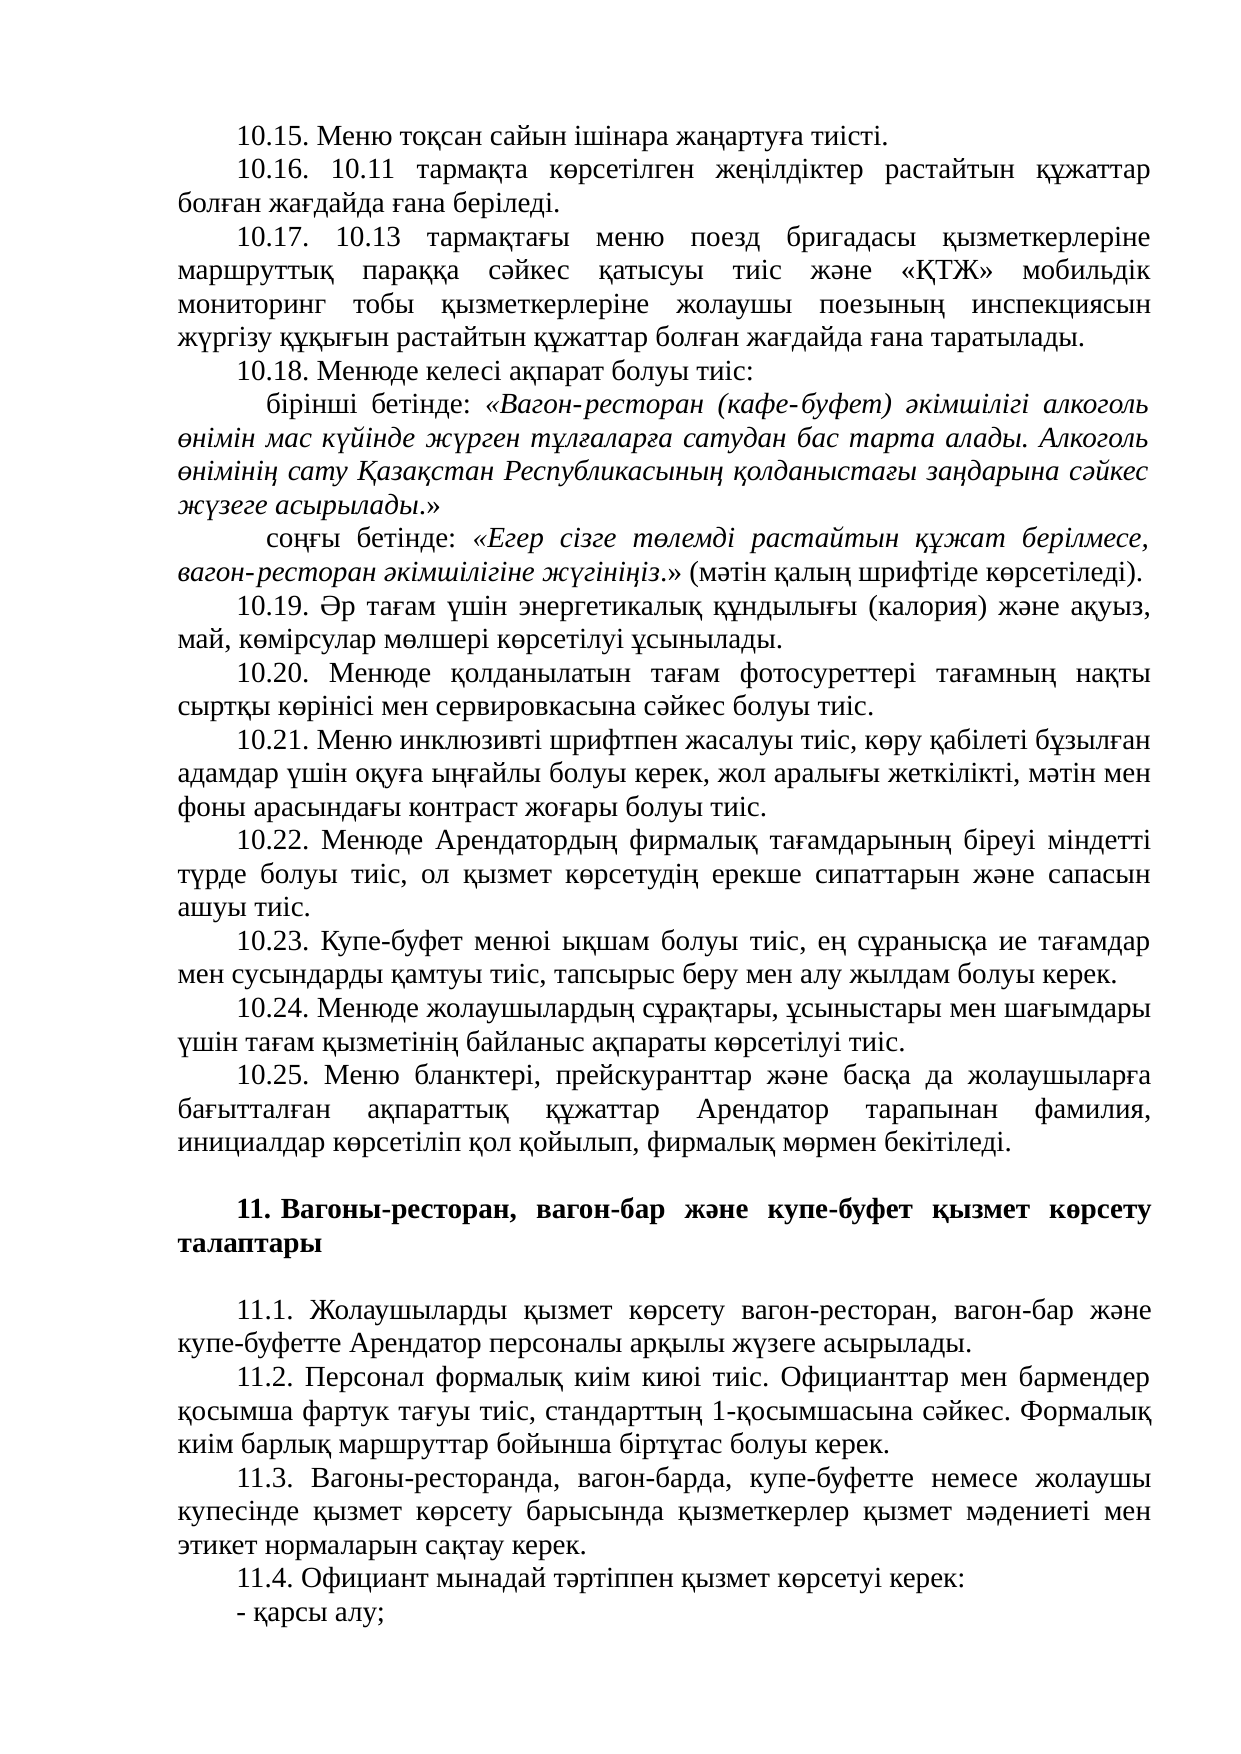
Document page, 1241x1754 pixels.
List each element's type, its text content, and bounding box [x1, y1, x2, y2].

text 10.25. Меню бланктері, прейскуранттар және басқа да жолаушыларға бағытталған ақпараттық құжаттар Арендатор тарапынан фамилия, инициалдар көрсетіліп қол қойылып, фирмалық мөрмен бекітіледі. [177, 1057, 1152, 1158]
text бірінші бетінде: «Вагон-ресторан (кафе-буфет) әкімшілігі алкоголь өнімін мас күйінде жүрген тұлғаларға сатудан бас тарта алады. Алкоголь өнімінің сату Қазақстан Республикасының қолданыстағы заңдарына сәйкес жүзеге асырылады.» [177, 386, 1152, 521]
text 11.3. Вагоны-ресторанда, вагон-барда, купе-буфетте немесе жолаушы купесінде қызмет көрсету барысында қызметкерлер қызмет мәдениеті мен этикет нормаларын сақтау керек. [177, 1460, 1152, 1560]
list Вагоны-ресторан, вагон-бар және купе-буфет қызмет көрсету талаптары [177, 1191, 1152, 1258]
text 10.17. 10.13 тармақтағы меню поезд бригадасы қызметкерлеріне маршруттық параққа сәйкес қатысуы тиіс және «ҚТЖ» мобильдік мониторинг тобы қызметкерлеріне жолаушы поезының инспекциясын жүргізу құқығын растайтын құжаттар болған жағдайда ғана таратылады. [177, 219, 1152, 353]
text 10.16. 10.11 тармақта көрсетілген жеңілдіктер растайтын құжаттар болған жағдайда ғана беріледі. [177, 152, 1152, 219]
text 11.4. Официант мынадай тәртіппен қызмет көрсетуі керек: [177, 1560, 1152, 1594]
text 10.18. Менюде келесі ақпарат болуы тиіс: [177, 353, 1152, 386]
text 10.20. Менюде қолданылатын тағам фотосуреттері тағамның нақты сыртқы көрінісі мен сервировкасына сәйкес болуы тиіс. [177, 655, 1152, 722]
text 10.15. Меню тоқсан сайын ішінара жаңартуға тиісті. [177, 118, 1152, 152]
text 11.1. Жолаушыларды қызмет көрсету вагон-ресторан, вагон-бар және купе-буфетте Арендатор персоналы арқылы жүзеге асырылады. [177, 1258, 1152, 1359]
text 10.23. Купе-буфет менюі ықшам болуы тиіс, ең сұранысқа ие тағамдар мен сусындарды қамтуы тиіс, тапсырыс беру мен алу жылдам болуы керек. [177, 923, 1152, 990]
text 10.19. Әр тағам үшін энергетикалық құндылығы (калория) және ақуыз, май, көмірсулар мөлшері көрсетілуі ұсынылады. [177, 588, 1152, 655]
text 11.2. Персонал формалық киім киюі тиіс. Официанттар мен бармендер қосымша фартук тағуы тиіс, стандарттың 1-қосымшасына сәйкес. Формалық киім барлық маршруттар бойынша біртұтас болуы керек. [177, 1359, 1152, 1460]
text соңғы бетінде: «Егер сізге төлемді растайтын құжат берілмесе, вагон-ресторан әкімшілігіне жүгініңіз.» (мәтін қалың шрифтіде көрсетіледі). [177, 521, 1152, 588]
text - қарсы алу; [177, 1594, 1152, 1627]
text 10.21. Меню инклюзивті шрифтпен жасалуы тиіс, көру қабілеті бұзылған адамдар үшін оқуға ыңғайлы болуы керек, жол аралығы жеткілікті, мәтін мен фоны арасындағы контраст жоғары болуы тиіс. [177, 722, 1152, 822]
text 10.22. Менюде Арендатордың фирмалық тағамдарының біреуі міндетті түрде болуы тиіс, ол қызмет көрсетудің ерекше сипаттарын және сапасын ашуы тиіс. [177, 822, 1152, 923]
text 10.24. Менюде жолаушылардың сұрақтары, ұсыныстары мен шағымдары үшін тағам қызметінің байланыс ақпараты көрсетілуі тиіс. [177, 990, 1152, 1057]
